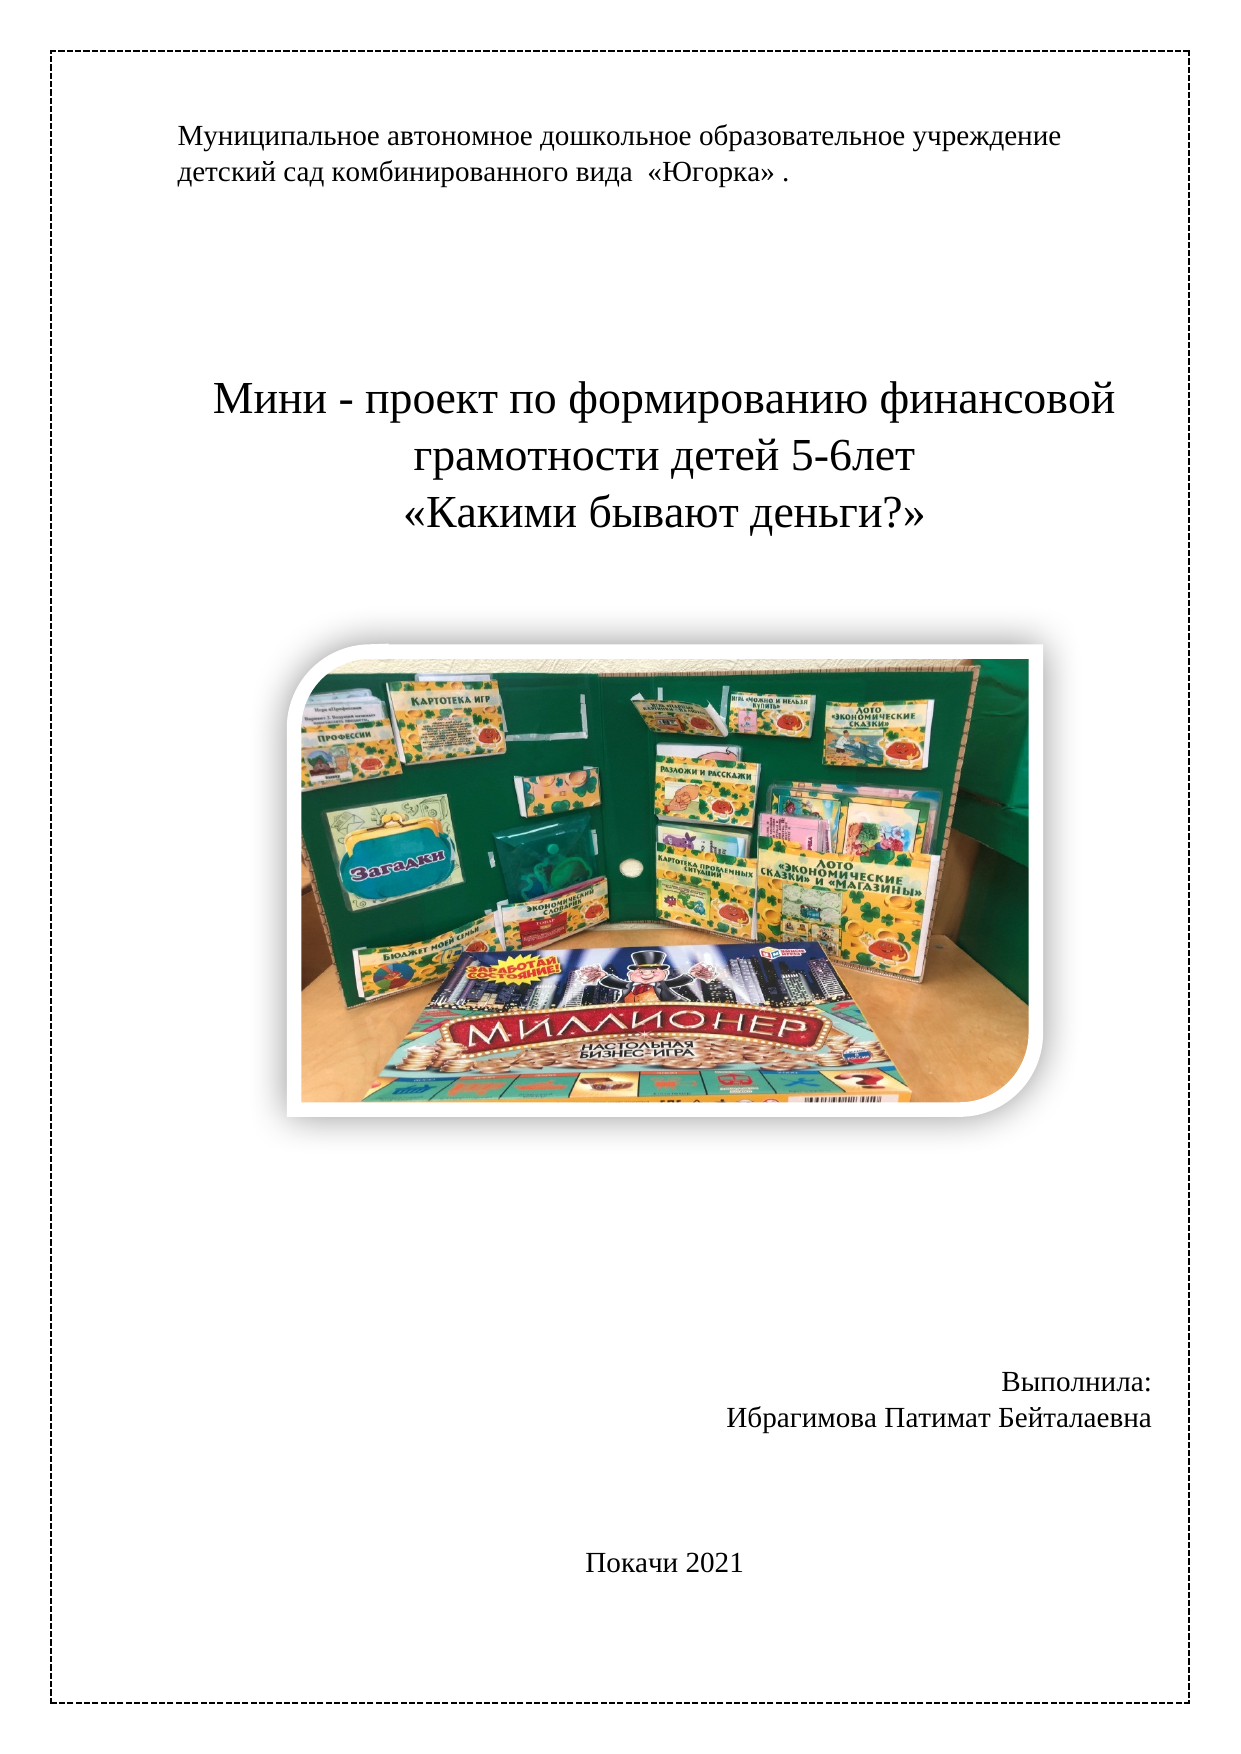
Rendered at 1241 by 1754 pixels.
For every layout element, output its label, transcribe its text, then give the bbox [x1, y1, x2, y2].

text Выполнила: [177, 1364, 1152, 1398]
text Муниципальное автономное дошкольное образовательное учреждение детский сад комбинированного вида «Югорка» . [177, 118, 1152, 188]
text «Какими бывают деньги?» [177, 485, 1152, 538]
text Покачи 2021 [177, 1545, 1152, 1578]
text Ибрагимова Патимат Бейталаевна [177, 1400, 1152, 1434]
text Мини - проект по формированию финансовой грамотности детей 5-6лет [177, 371, 1152, 481]
picture [302, 659, 1028, 1102]
